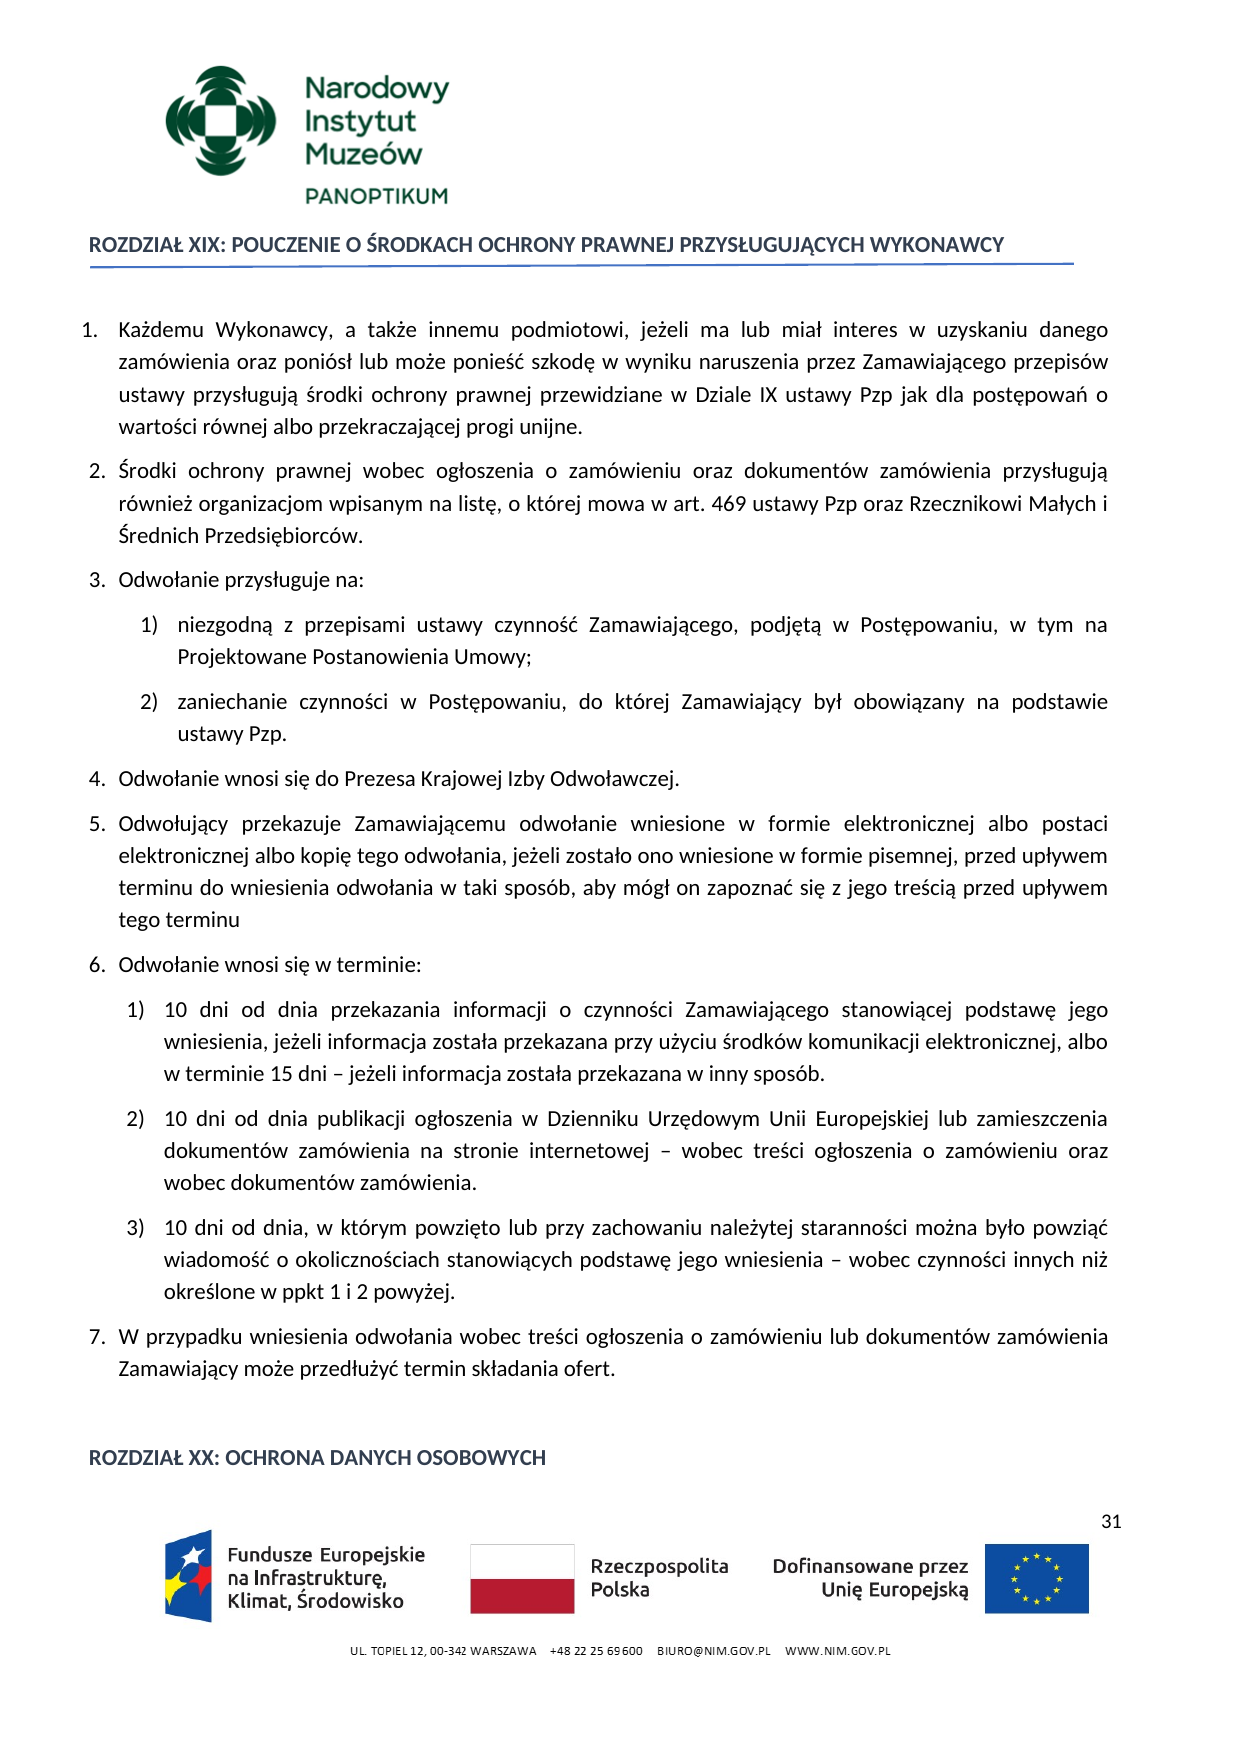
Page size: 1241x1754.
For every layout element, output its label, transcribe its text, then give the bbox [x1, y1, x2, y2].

list W przypadku wniesienia odwołania wobec treści ogłoszenia o zamówieniu lub dokumentów zamówienia Zamawiający może przedłużyć termin składania ofert. [89, 1322, 1110, 1382]
picture [162, 65, 453, 206]
list Odwołanie wnosi się do Prezesa Krajowej Izby Odwoławczej. [89, 764, 1110, 792]
list niezgodną z przepisami ustawy czynność Zamawiającego, podjętą w Postępowaniu, w tym na Projektowane Postanowienia Umowy; [140, 610, 1110, 671]
picture [147, 1508, 1106, 1671]
list Każdemu Wykonawcy, a także innemu podmiotowi, jeżeli ma lub miał interes w uzyskaniu danego zamówienia oraz poniósł lub może ponieść szkodę w wyniku naruszenia przez Zamawiającego przepisów ustawy przysługują środki ochrony prawnej przewidziane w Dziale IX ustawy Pzp jak dla postępowań o wartości równej albo przekraczającej progi unijne. [81, 315, 1110, 440]
list Odwołujący przekazuje Zamawiającemu odwołanie wniesione w formie elektronicznej albo postaci elektronicznej albo kopię tego odwołania, jeżeli zostało ono wniesione w formie pisemnej, przed upływem terminu do wniesienia odwołania w taki sposób, aby mógł on zapoznać się z jego treścią przed upływem tego terminu [89, 809, 1110, 933]
subtitle ROZDZIAŁ XIX: POUCZENIE O ŚRODKACH OCHRONY PRAWNEJ PRZYSŁUGUJĄCYCH WYKONAWCY [89, 230, 1122, 258]
subtitle ROZDZIAŁ XX: OCHRONA DANYCH OSOBOWYCH [89, 1443, 1122, 1471]
list Odwołanie przysługuje na: [89, 566, 1110, 594]
list 10 dni od dnia przekazania informacji o czynności Zamawiającego stanowiącej podstawę jego wniesienia, jeżeli informacja została przekazana przy użyciu środków komunikacji elektronicznej, albo w terminie 15 dni – jeżeli informacja została przekazana w inny sposób. [126, 995, 1110, 1087]
list Środki ochrony prawnej wobec ogłoszenia o zamówieniu oraz dokumentów zamówienia przysługują również organizacjom wpisanym na listę, o której mowa w art. 469 ustawy Pzp oraz Rzecznikowi Małych i Średnich Przedsiębiorców. [89, 457, 1110, 549]
list zaniechanie czynności w Postępowaniu, do której Zamawiający był obowiązany na podstawie ustawy Pzp. [140, 687, 1110, 747]
list 10 dni od dnia, w którym powzięto lub przy zachowaniu należytej staranności można było powziąć wiadomość o okolicznościach stanowiących podstawę jego wniesienia – wobec czynności innych niż określone w ppkt 1 i 2 powyżej. [126, 1213, 1110, 1305]
list Odwołanie wnosi się w terminie: [89, 950, 1110, 978]
list 10 dni od dnia publikacji ogłoszenia w Dzienniku Urzędowym Unii Europejskiej lub zamieszczenia dokumentów zamówienia na stronie internetowej – wobec treści ogłoszenia o zamówieniu oraz wobec dokumentów zamówienia. [126, 1104, 1110, 1196]
